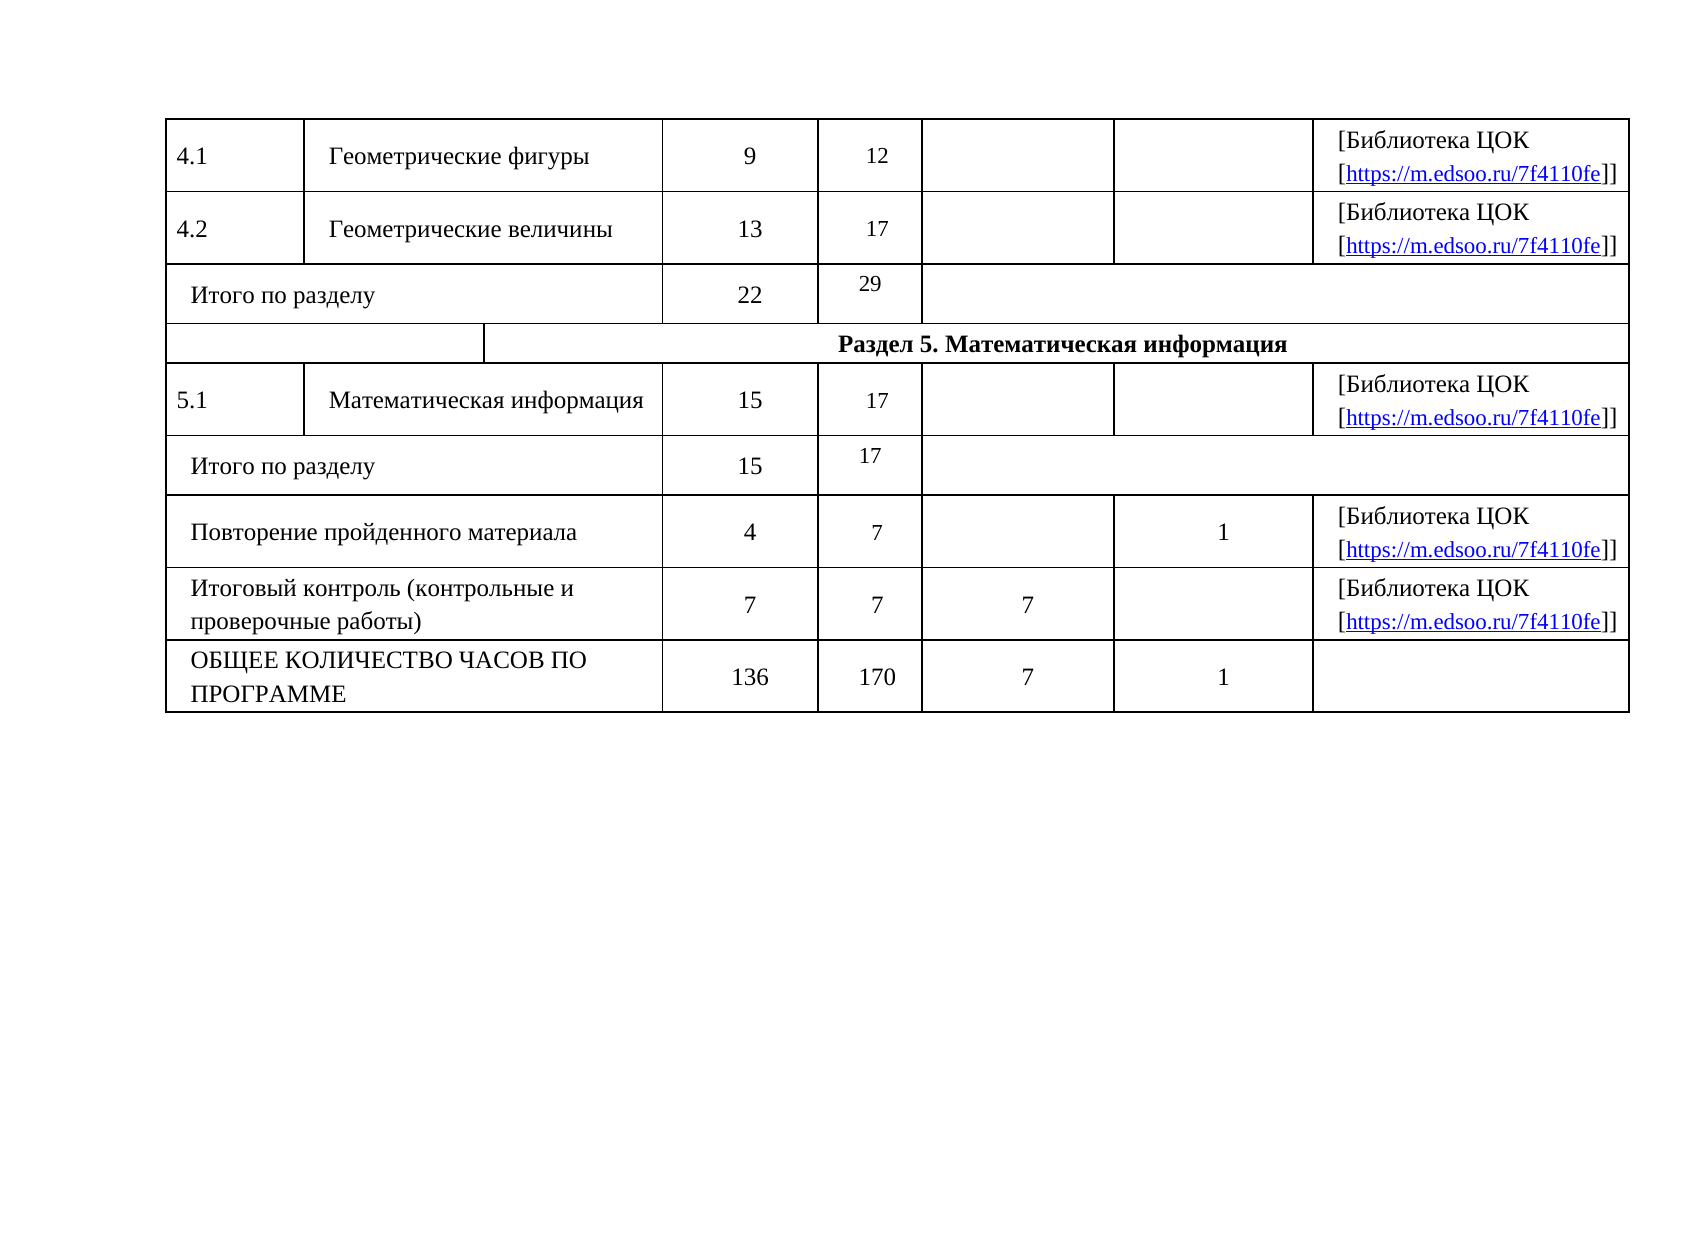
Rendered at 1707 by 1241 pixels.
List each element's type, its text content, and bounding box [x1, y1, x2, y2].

table_cell 17 [819, 364, 921, 434]
table_cell [Библиотека ЦОК [https://m.edsoo.ru/7f4110fe]] [1314, 568, 1628, 639]
table_cell 13 [663, 192, 817, 263]
table_cell 29 [819, 265, 921, 322]
table_cell ОБЩЕЕ КОЛИЧЕСТВО ЧАСОВ ПО ПРОГРАММЕ [167, 641, 662, 711]
table_cell 7 [819, 568, 921, 639]
table_cell [923, 192, 1113, 263]
table_cell 15 [663, 364, 817, 434]
table_cell [167, 324, 483, 362]
table_cell Геометрические величины [305, 192, 662, 263]
table_cell 7 [923, 641, 1113, 711]
table_cell 22 [663, 265, 817, 322]
table_cell 5.1 [167, 364, 303, 434]
table_cell 1 [1115, 641, 1312, 711]
table_cell 9 [663, 120, 817, 191]
table_cell 170 [819, 641, 921, 711]
table_cell 4 [663, 496, 817, 566]
table_cell 1 [1115, 496, 1312, 566]
table_cell Раздел 5. Математическая информация [485, 324, 1628, 362]
table_cell [923, 496, 1113, 566]
table_cell [1115, 192, 1312, 263]
table_cell [923, 120, 1113, 191]
table_cell 7 [923, 568, 1113, 639]
table_cell 12 [819, 120, 921, 191]
table_cell 17 [819, 436, 921, 494]
table_cell [1115, 120, 1312, 191]
table_cell Итого по разделу [167, 436, 662, 494]
table_cell Геометрические фигуры [305, 120, 662, 191]
table_cell 7 [819, 496, 921, 566]
table_cell [Библиотека ЦОК [https://m.edsoo.ru/7f4110fe]] [1314, 496, 1628, 566]
table_cell [923, 436, 1628, 494]
table_cell 136 [663, 641, 817, 711]
table_cell Математическая информация [305, 364, 662, 434]
table_cell [1115, 568, 1312, 639]
table_cell [1115, 364, 1312, 434]
table_cell Итого по разделу [167, 265, 662, 322]
table_cell 4.1 [167, 120, 303, 191]
table_cell [923, 265, 1628, 322]
table_cell [1314, 641, 1628, 711]
table_cell Повторение пройденного материала [167, 496, 662, 566]
table_cell Итоговый контроль (контрольные и проверочные работы) [167, 568, 662, 639]
table_cell 15 [663, 436, 817, 494]
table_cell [1314, 120, 1628, 191]
table_cell [923, 364, 1113, 434]
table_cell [1314, 192, 1628, 263]
table_cell 4.2 [167, 192, 303, 263]
table_cell 17 [819, 192, 921, 263]
table_cell [Библиотека ЦОК [https://m.edsoo.ru/7f4110fe]] [1314, 364, 1628, 434]
table_cell 7 [663, 568, 817, 639]
